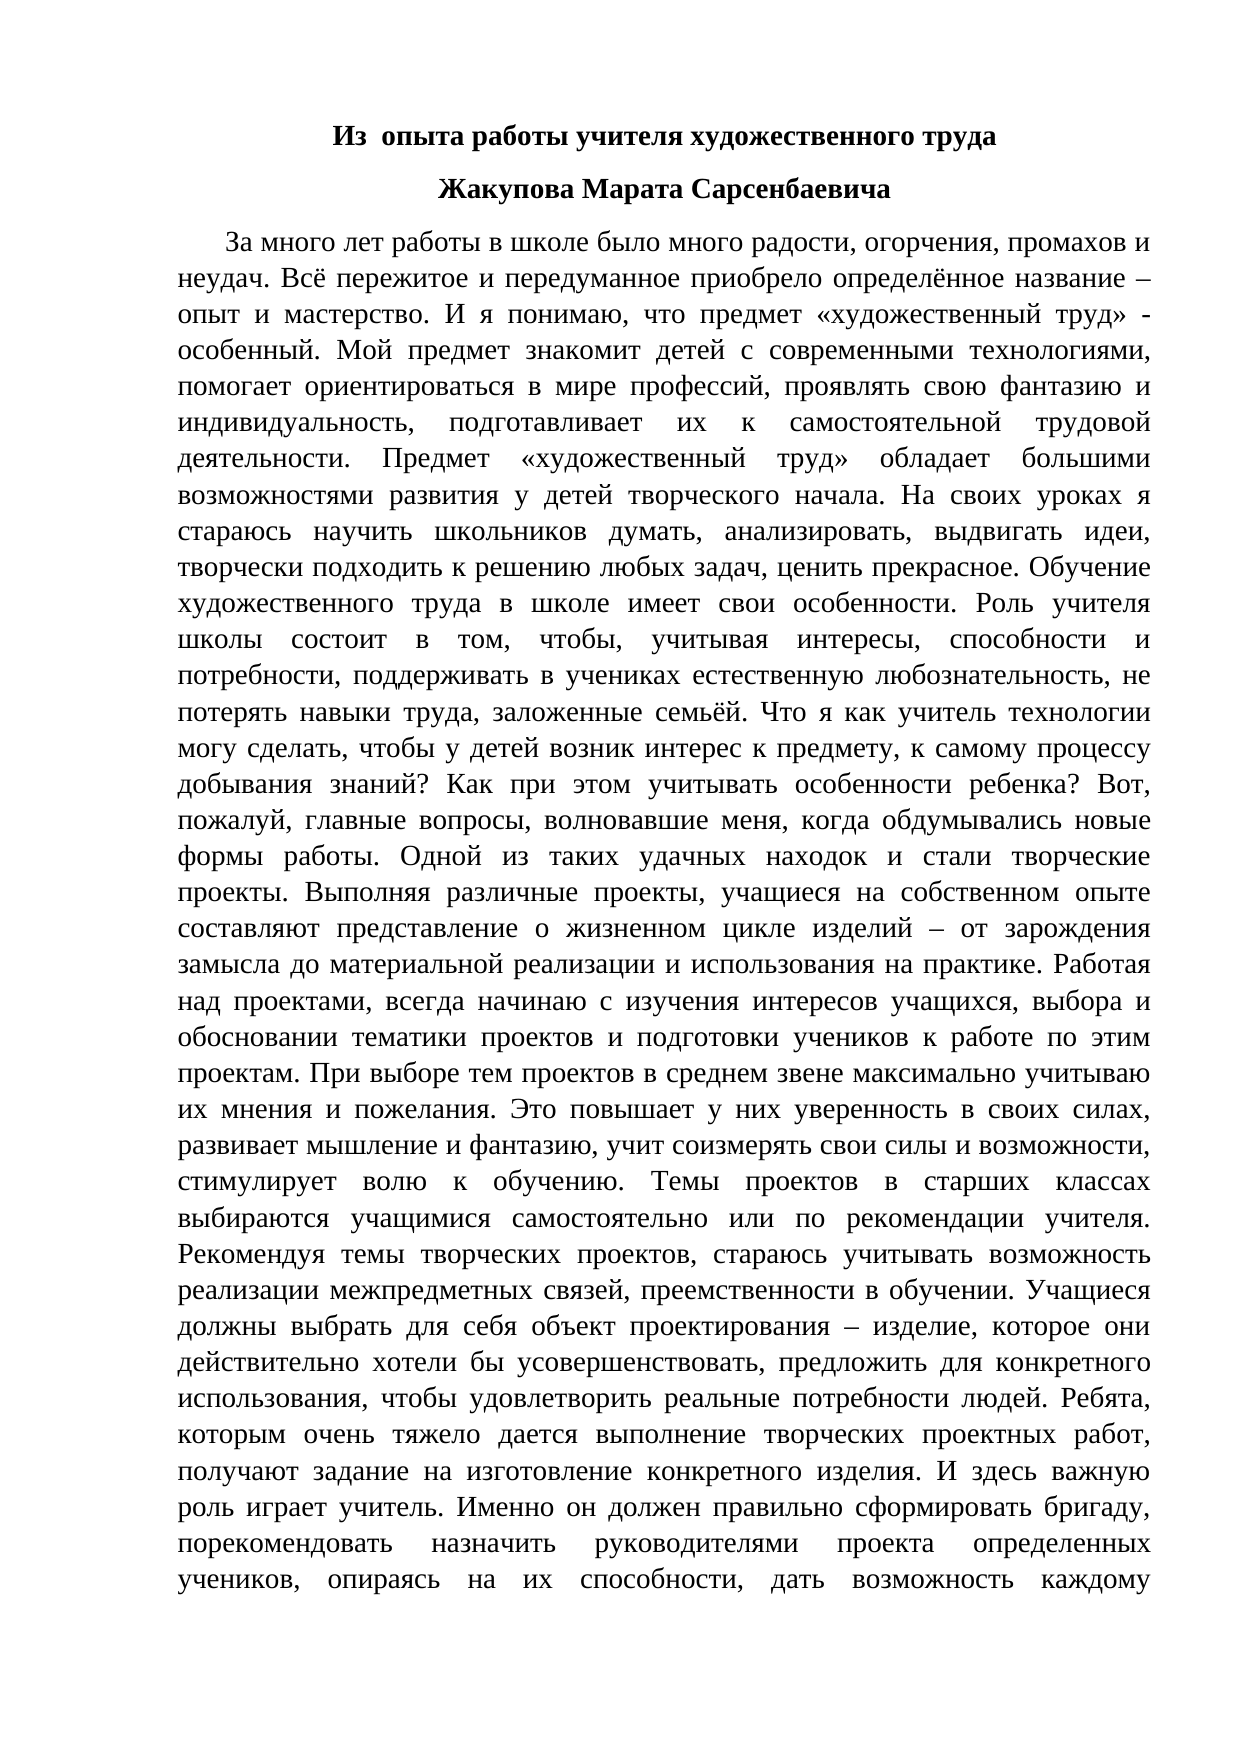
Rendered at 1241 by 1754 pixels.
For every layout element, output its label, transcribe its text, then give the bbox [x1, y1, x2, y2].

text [177, 224, 1152, 1595]
text Из опыта работы учителя художественного труда [177, 118, 1152, 152]
text Жакупова Марата Сарсенбаевича [177, 171, 1152, 204]
